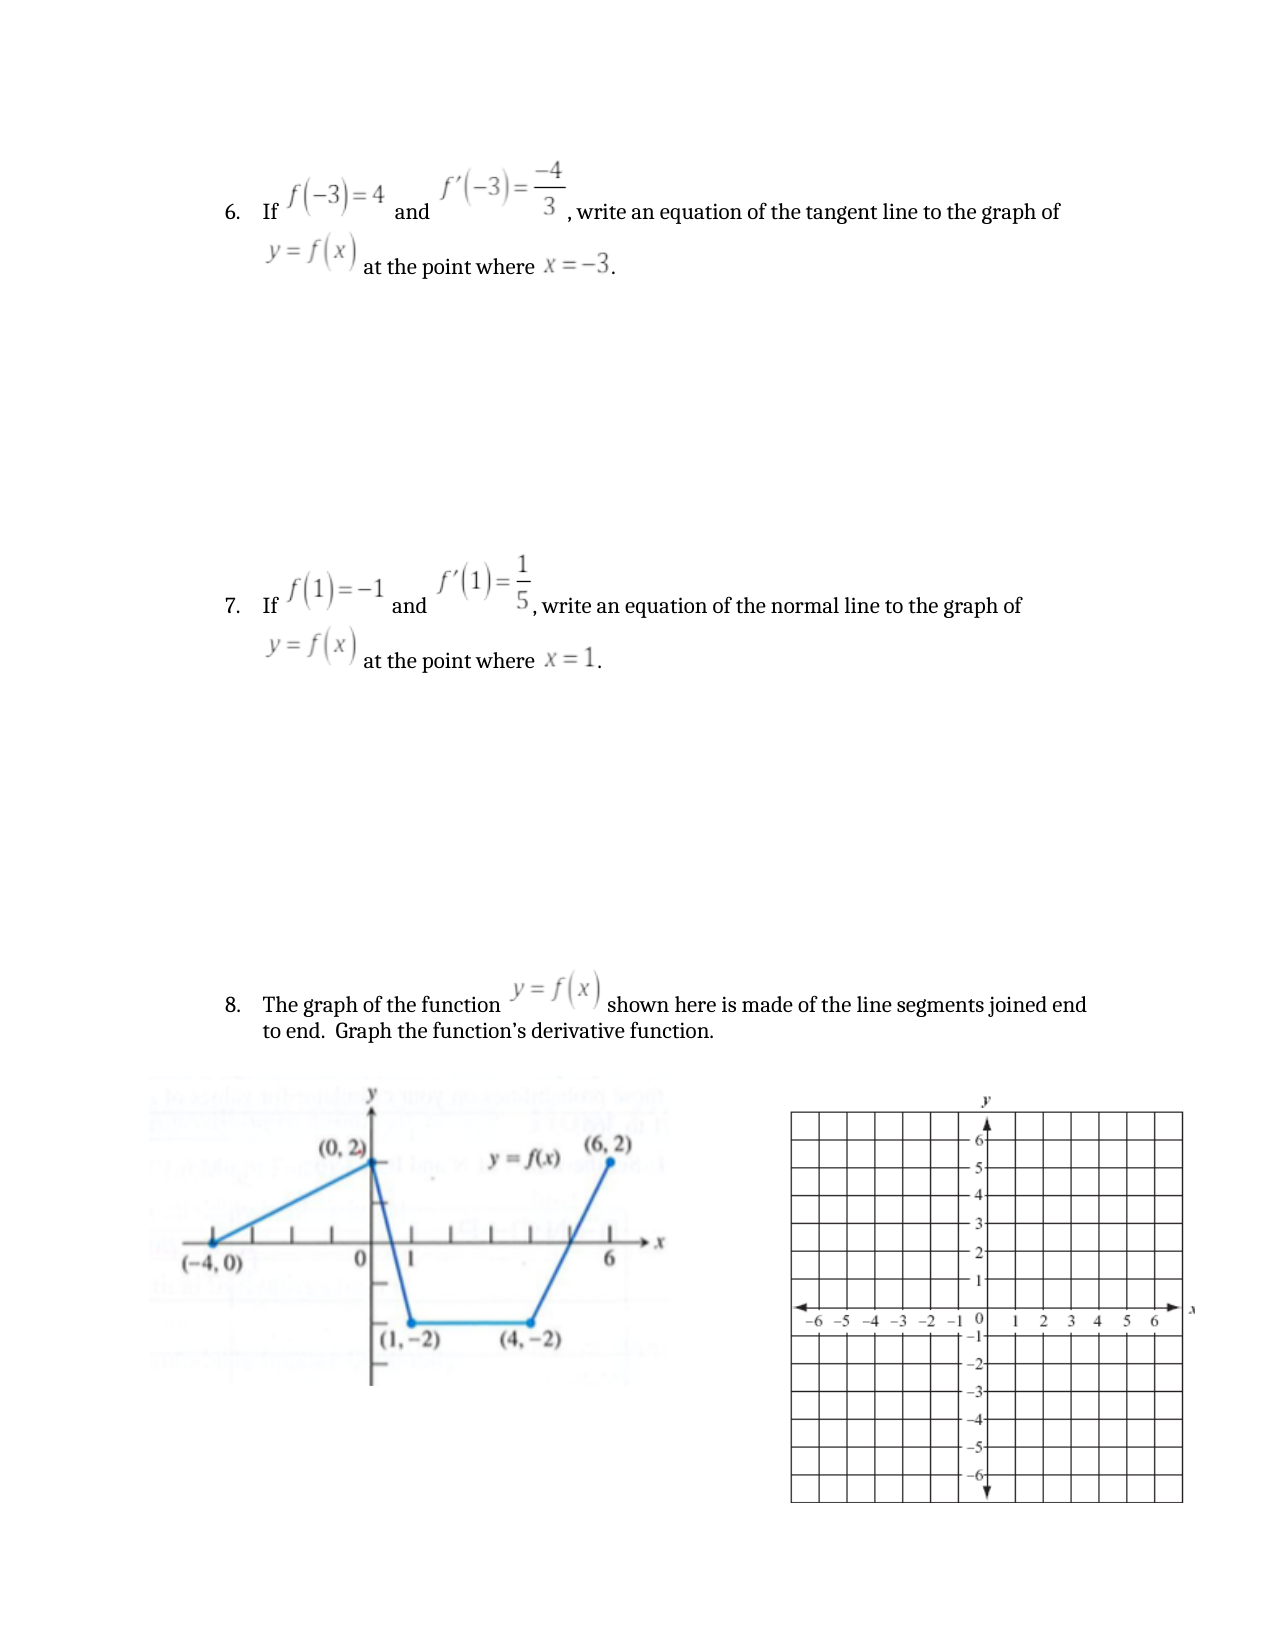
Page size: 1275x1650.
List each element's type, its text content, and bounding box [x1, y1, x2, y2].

list The graph of the function shown here is made of the line segments joined end to end. Graph the function’s derivative function. [225, 964, 1106, 1044]
list If and , write an equation of the normal line to the graph of at the point where . [225, 544, 1106, 674]
picture [148, 1076, 669, 1384]
picture [787, 1095, 1195, 1503]
list If and , write an equation of the tangent line to the graph of at the point where . [225, 150, 1106, 280]
